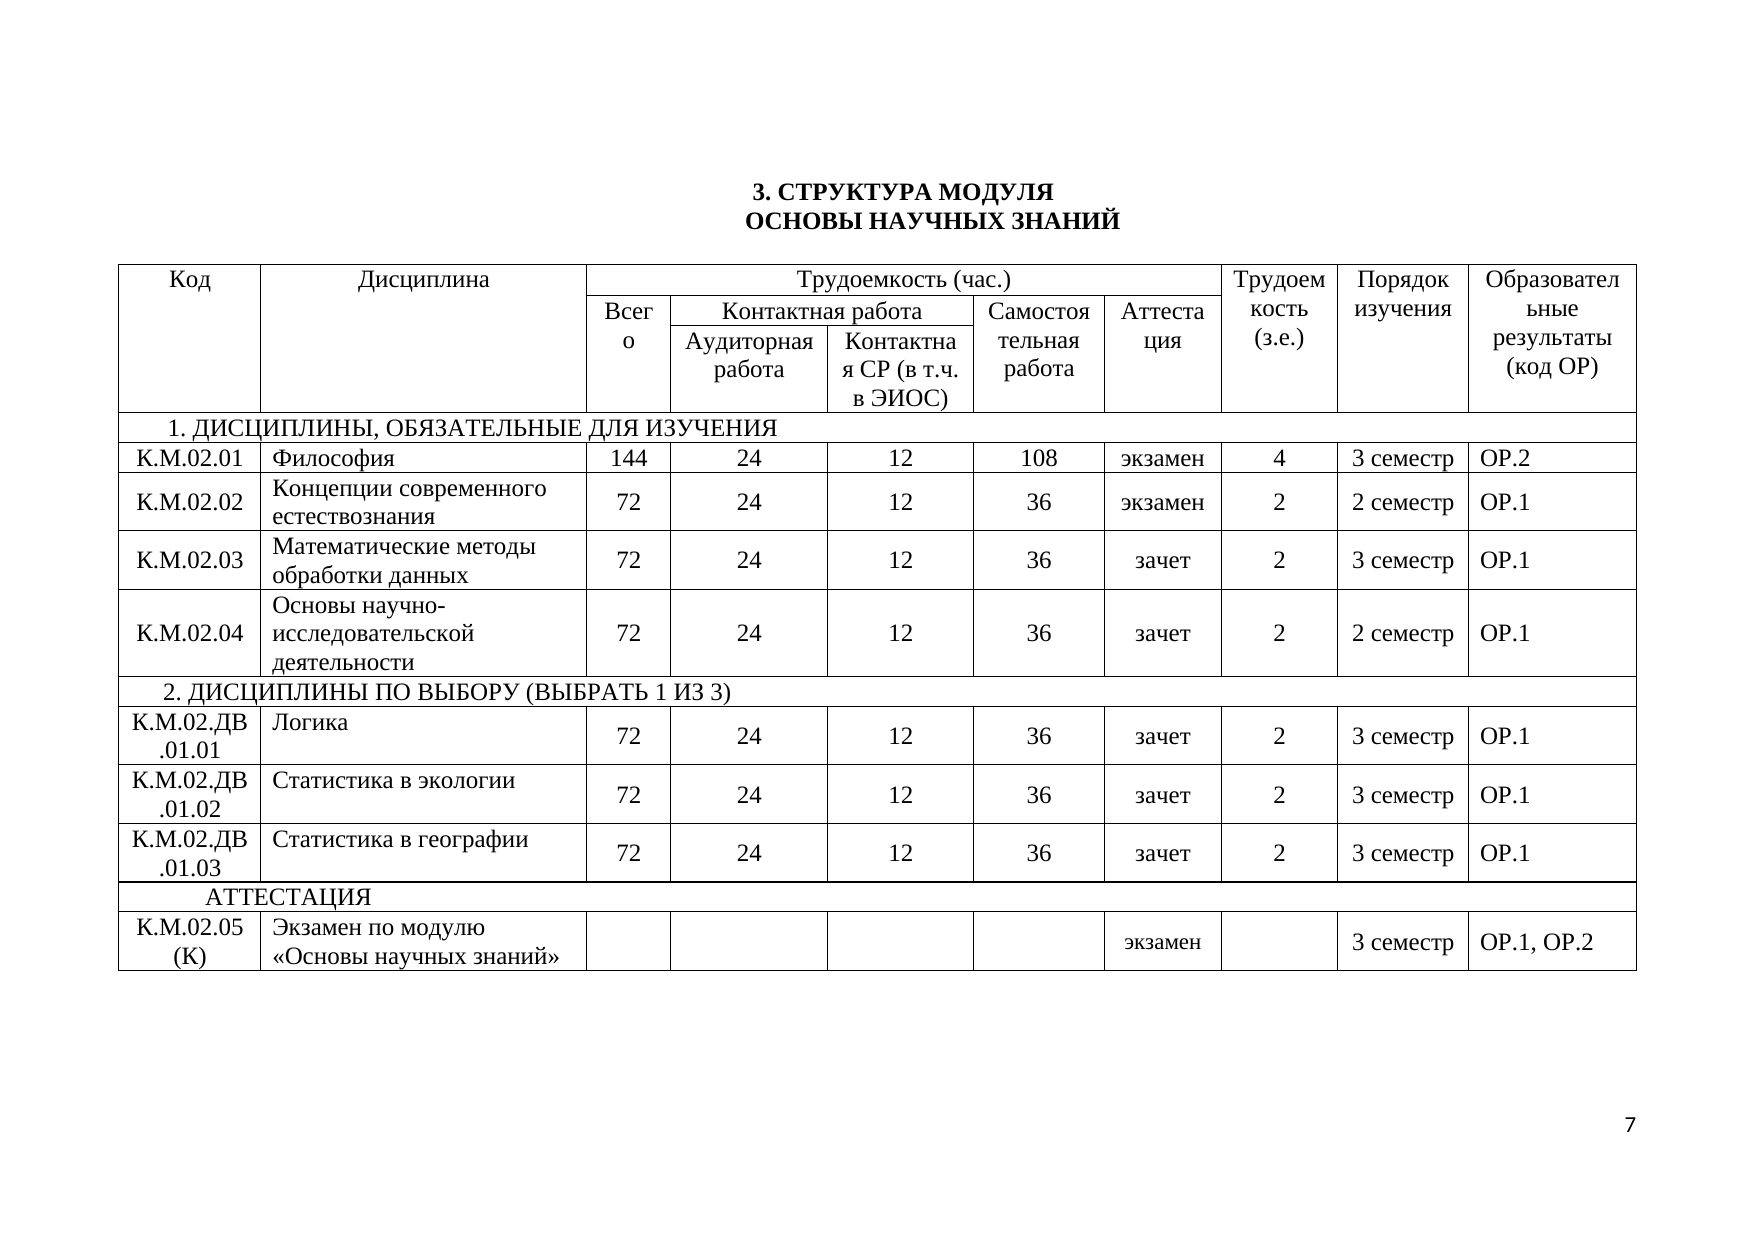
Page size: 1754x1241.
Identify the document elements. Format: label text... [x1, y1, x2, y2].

table_cell ОР.2 [1469, 443, 1636, 472]
table_cell Философия [261, 443, 586, 472]
table_header Образовательные результаты (код ОР) [1469, 265, 1636, 412]
table_cell К.М.02.02 [119, 473, 260, 530]
table_cell ОР.1 [1469, 473, 1636, 530]
table_cell Аудиторная работа [671, 326, 827, 412]
table_cell 72 [587, 473, 670, 530]
table_cell 12 [828, 765, 973, 823]
table_cell К.М.02.ДВ.01.03 [119, 824, 260, 881]
table_cell 2 [1222, 590, 1337, 676]
table_cell ОР.1 [1469, 824, 1636, 881]
table_cell 108 [974, 443, 1104, 472]
table_cell зачет [1105, 824, 1221, 881]
table_cell 3 семестр [1338, 707, 1468, 764]
table_cell 72 [587, 531, 670, 589]
table_cell 36 [974, 824, 1104, 881]
table_cell зачет [1105, 707, 1221, 764]
table_cell 2 [1222, 473, 1337, 530]
table_cell Самостоятельная работа [974, 296, 1104, 412]
table_cell ОР.1 [1469, 707, 1636, 764]
table_header Трудоемкость (з.е.) [1222, 265, 1337, 412]
table_cell Концепции современного естествознания [261, 473, 586, 530]
table_cell 12 [828, 473, 973, 530]
table_cell 24 [671, 765, 827, 823]
table_cell Аттестация [1105, 296, 1221, 412]
table_cell [671, 912, 827, 970]
table_cell ОР.1 [1469, 765, 1636, 823]
table_cell 24 [671, 707, 827, 764]
table_cell АТТЕСТАЦИЯ [119, 883, 1636, 911]
table_cell 72 [587, 590, 670, 676]
table_cell 144 [587, 443, 670, 472]
table_cell 4 [1222, 443, 1337, 472]
table_cell 24 [671, 824, 827, 881]
table_cell 36 [974, 531, 1104, 589]
table_cell Экзамен по модулю «Основы научных знаний» [261, 912, 586, 970]
table_cell 2. Дисциплины по выбору (выбрать 1 из 3) [119, 677, 1636, 706]
table_cell Статистика в экологии [261, 765, 586, 823]
table_cell 24 [671, 473, 827, 530]
table_header Код [119, 265, 260, 412]
table_cell Логика [261, 707, 586, 764]
table_cell 2 [1222, 824, 1337, 881]
table_cell 72 [587, 824, 670, 881]
table_header Трудоемкость (час.) [587, 265, 1221, 295]
table_cell Статистика в географии [261, 824, 586, 881]
table_cell 24 [671, 443, 827, 472]
table_header Порядок изучения [1338, 265, 1468, 412]
table_cell Дисциплины, обязательные для изучения [119, 413, 1636, 442]
table_cell ОР.1 [1469, 590, 1636, 676]
table_cell 36 [974, 473, 1104, 530]
table_cell 3 семестр [1338, 765, 1468, 823]
table_cell Контактная работа [671, 296, 973, 325]
table_cell 12 [828, 707, 973, 764]
table_cell [1222, 912, 1337, 970]
table_cell 2 [1222, 531, 1337, 589]
table_cell [974, 912, 1104, 970]
table_cell 2 семестр [1338, 473, 1468, 530]
table_cell Основы научно-исследовательской деятельности [261, 590, 586, 676]
table_cell 3 семестр [1338, 912, 1468, 970]
table_cell К.М.02.03 [119, 531, 260, 589]
table_cell 2 [1222, 765, 1337, 823]
table_cell экзамен [1105, 912, 1221, 970]
table_cell 36 [974, 765, 1104, 823]
table_cell Всего [587, 296, 670, 412]
table_cell 24 [671, 531, 827, 589]
table_cell К.М.02.ДВ.01.02 [119, 765, 260, 823]
table_cell 36 [974, 707, 1104, 764]
table_header Дисциплина [261, 265, 586, 412]
table_cell 72 [587, 765, 670, 823]
table_cell [587, 912, 670, 970]
table_cell 3 семестр [1338, 443, 1468, 472]
table_cell ОР.1, ОР.2 [1469, 912, 1636, 970]
table_cell 36 [974, 590, 1104, 676]
table_cell 2 [1222, 707, 1337, 764]
table_cell 3 семестр [1338, 824, 1468, 881]
table_cell К.М.02.04 [119, 590, 260, 676]
table_cell экзамен [1105, 473, 1221, 530]
table_cell зачет [1105, 590, 1221, 676]
table_cell Контактная СР (в т.ч. в ЭИОС) [828, 326, 973, 412]
table_cell 2 семестр [1338, 590, 1468, 676]
table_cell зачет [1105, 531, 1221, 589]
table_cell 12 [828, 443, 973, 472]
table_cell [828, 912, 973, 970]
table_cell Математические методы обработки данных [261, 531, 586, 589]
text Основы научных знаний [229, 206, 1636, 235]
table_cell К.М.02.01 [119, 443, 260, 472]
table_cell 12 [828, 590, 973, 676]
table_cell К.М.02.ДВ.01.01 [119, 707, 260, 764]
table_cell 12 [828, 531, 973, 589]
table_cell 3 семестр [1338, 531, 1468, 589]
table_cell зачет [1105, 765, 1221, 823]
table_cell ОР.1 [1469, 531, 1636, 589]
table_cell 24 [671, 590, 827, 676]
table_cell 12 [828, 824, 973, 881]
table_cell 72 [587, 707, 670, 764]
table_cell К.М.02.05 (К) [119, 912, 260, 970]
table_cell экзамен [1105, 443, 1221, 472]
text 3. Структура модуля [170, 177, 1636, 206]
